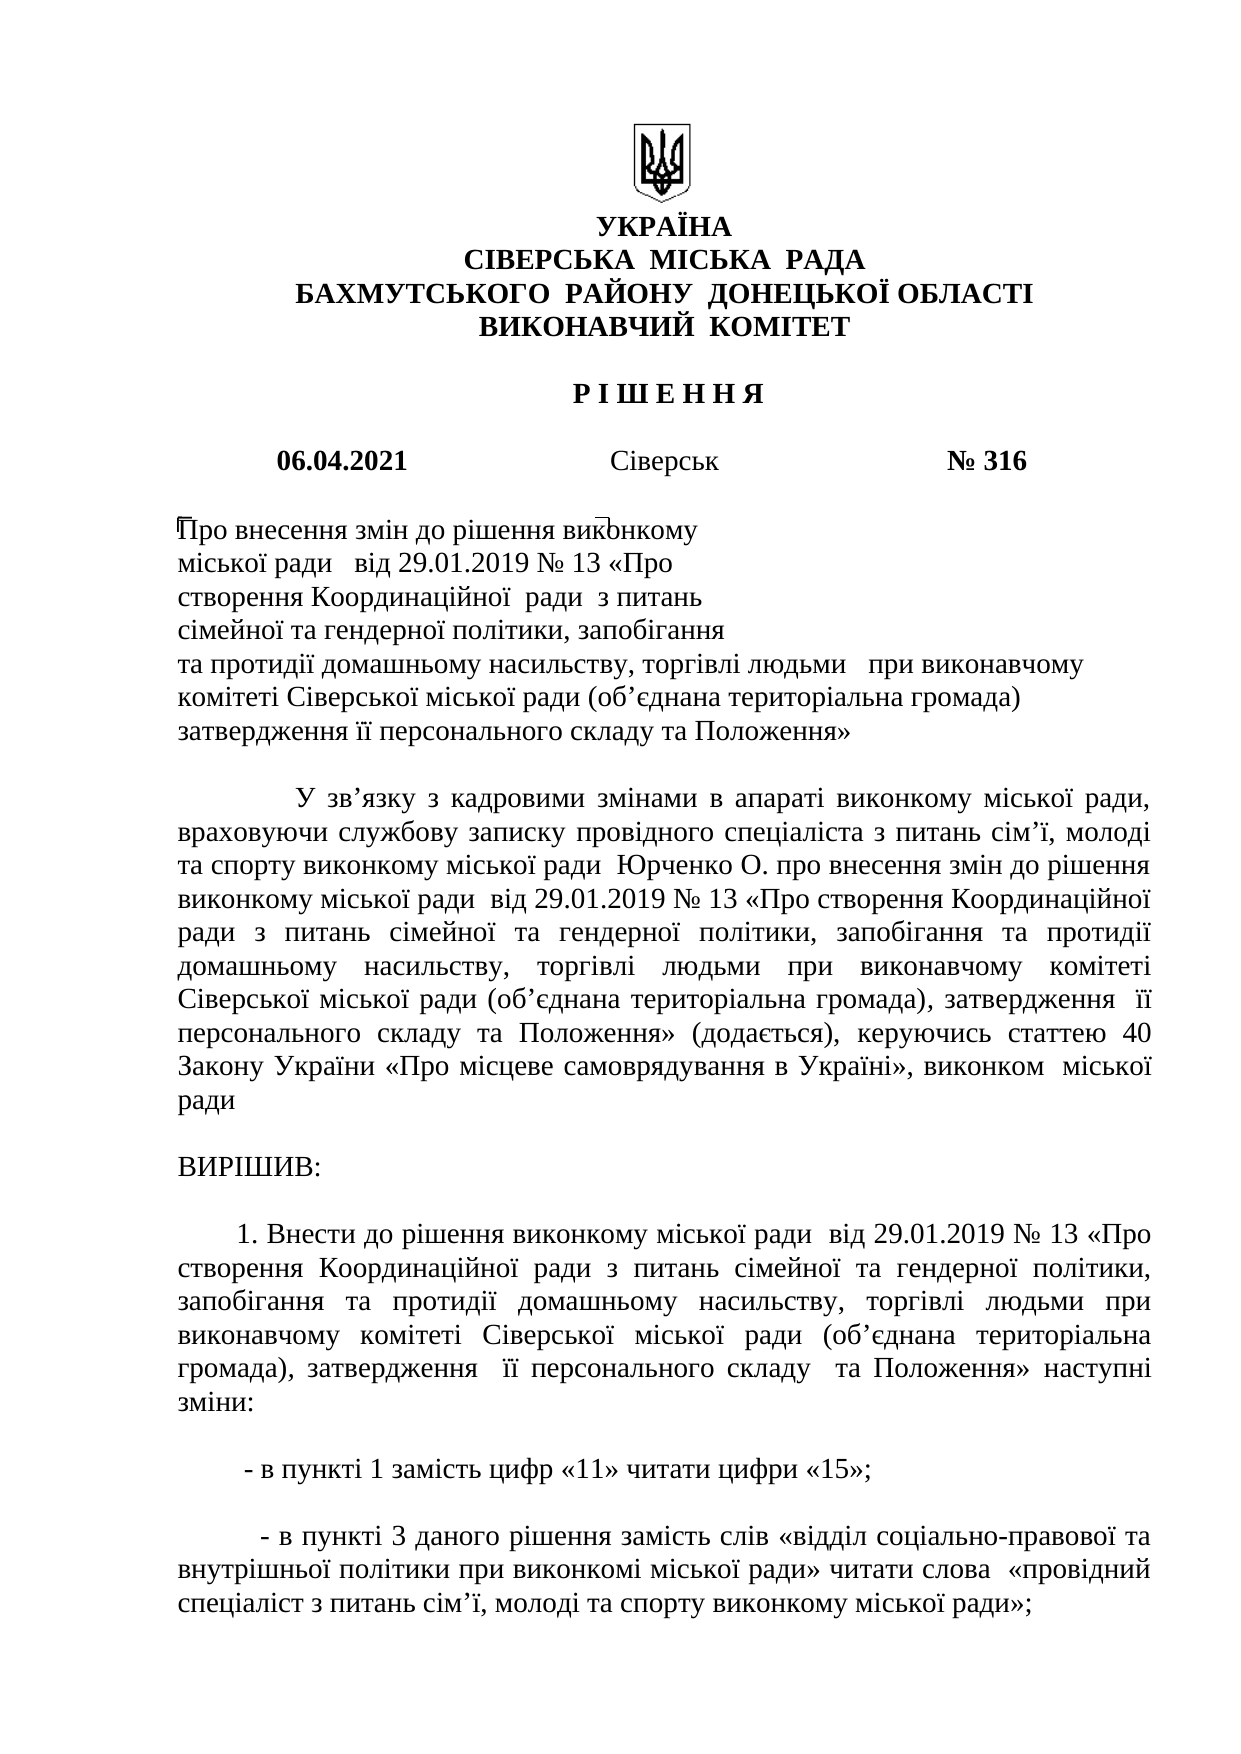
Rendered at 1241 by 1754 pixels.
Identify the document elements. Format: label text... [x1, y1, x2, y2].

text У зв’язку з кадровими змінами в апараті виконкому міської ради, враховуючи службову записку провідного спеціаліста з питань сім’ї, молоді та спорту виконкому міської ради Юрченко О. про внесення змін до рішення виконкому міської ради від 29.01.2019 № 13 «Про створення Координаційної ради з питань сімейної та гендерної політики, запобігання та протидії домашньому насильству, торгівлі людьми при виконавчому комітеті Сіверської міської ради (об’єднана територіальна громада), затвердження її персонального складу та Положення» (додається), керуючись статтею 40 Закону України «Про місцеве самоврядування в Україні», виконком міської ради [177, 780, 1152, 1116]
text - в пункті 1 замість цифр «11» читати цифри «15»; [177, 1451, 1152, 1484]
text 1. Внести до рішення виконкому міської ради від 29.01.2019 № 13 «Про створення Координаційної ради з питань сімейної та гендерної політики, запобігання та протидії домашньому насильству, торгівлі людьми при виконавчому комітеті Сіверської міської ради (об’єднана територіальна громада), затвердження її персонального складу та Положення» наступні зміни: [177, 1216, 1152, 1417]
table_header 06.04.2021 [181, 444, 503, 488]
text - в пункті 3 даного рішення замість слів «відділ соціально-правової та внутрішньої політики при виконкомі міської ради» читати слова «провідний спеціаліст з питань сім’ї, молоді та спорту виконкому міської ради»; [177, 1518, 1152, 1619]
text міської ради від 29.01.2019 № 13 «Про [177, 545, 1152, 579]
table_header № 316 [826, 444, 1148, 488]
text ВИКОНАВЧИЙ КОМІТЕТ [177, 309, 1152, 343]
text УКРАЇНА [176, 209, 1152, 242]
text та протидії домашньому насильству, торгівлі людьми при виконавчому комітеті Сіверської міської ради (об’єднана територіальна громада) затвердження її персонального складу та Положення» [177, 646, 1152, 747]
text СІВЕРСЬКА МІСЬКА РАДА [177, 242, 1152, 276]
text БАХМУТСЬКОГО РАЙОНУ ДОНЕЦЬКОЇ ОБЛАСТІ [177, 276, 1152, 309]
text ВИРІШИВ: [177, 1149, 1152, 1183]
table_header Сіверськ [503, 444, 826, 488]
text Р І Ш Е Н Н Я [177, 376, 1152, 410]
text сімейної та гендерної політики, запобігання [177, 612, 1152, 646]
text Про внесення змін до рішення виконкому [177, 512, 1152, 545]
text створення Координаційної ради з питань [177, 579, 1152, 612]
